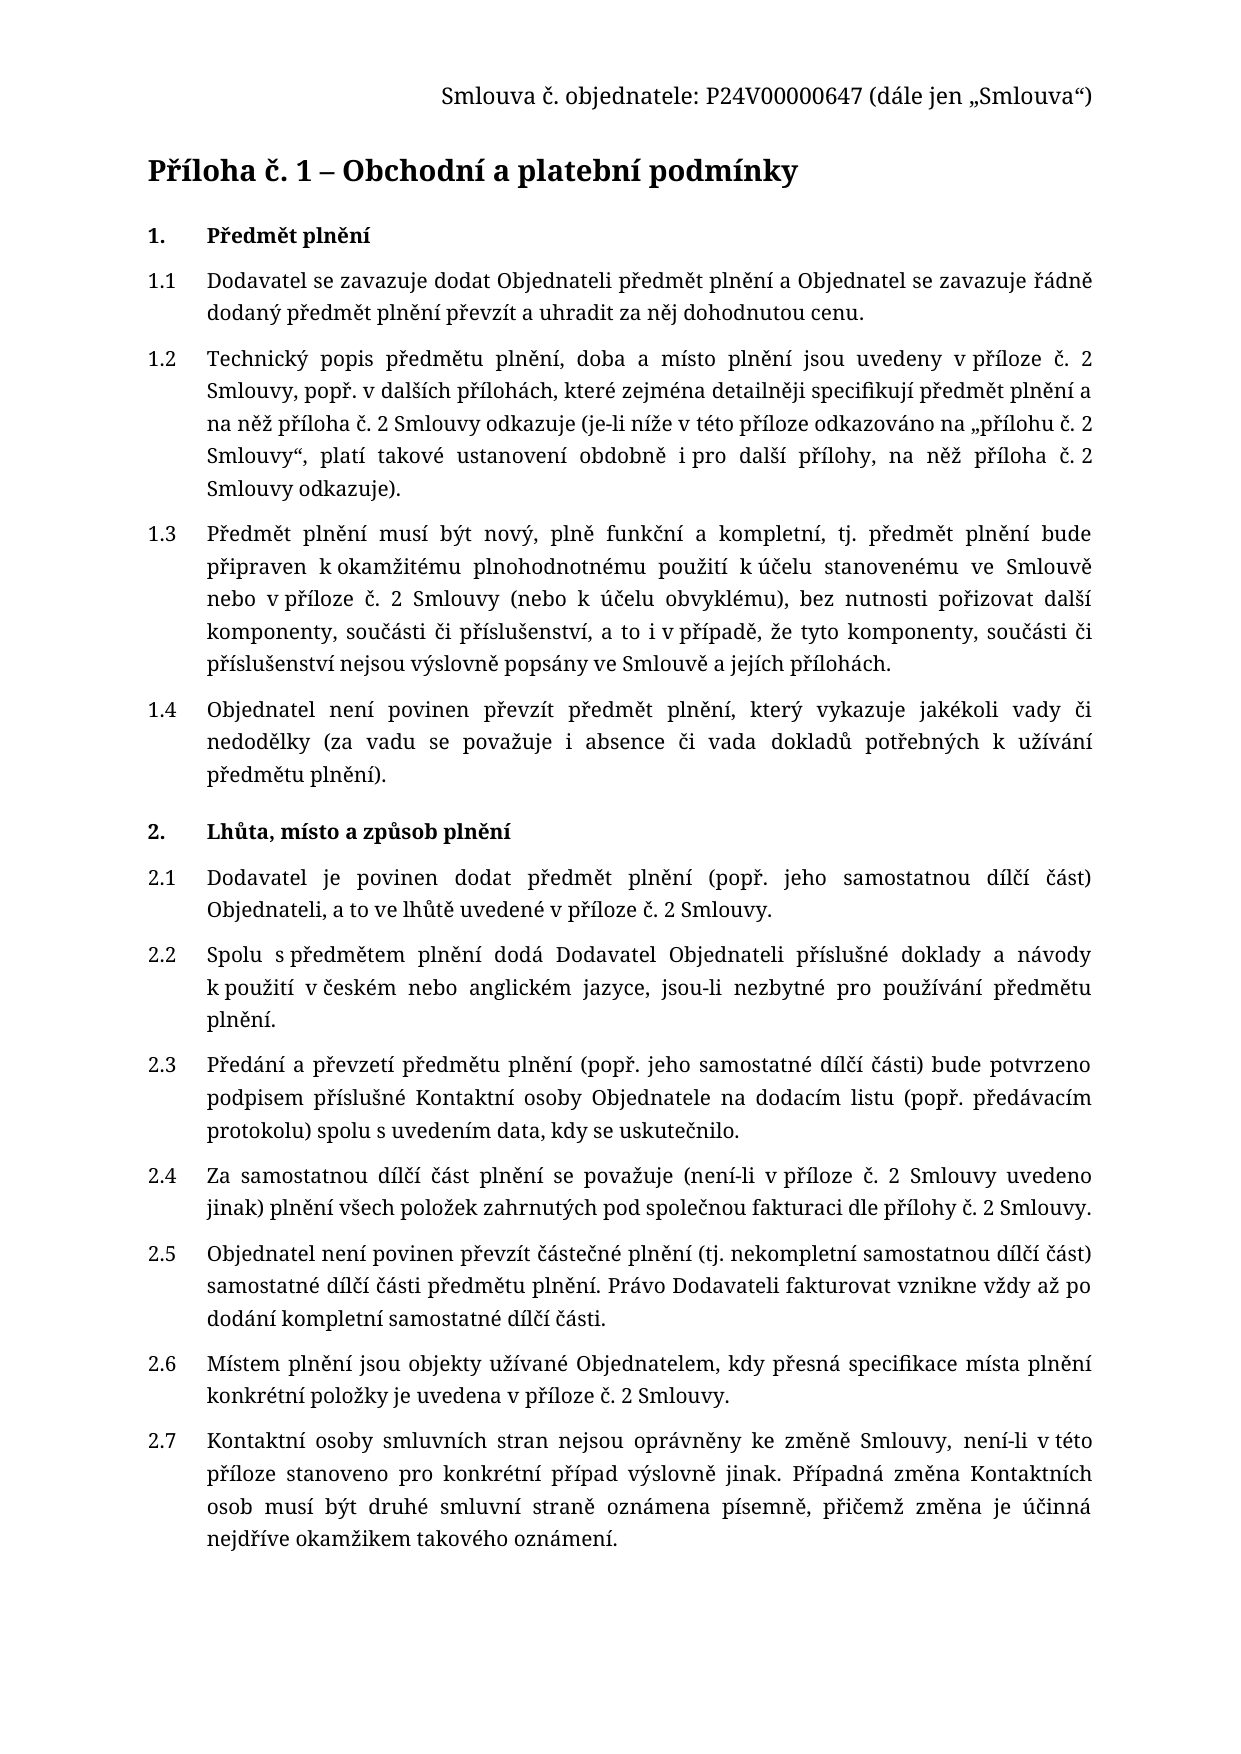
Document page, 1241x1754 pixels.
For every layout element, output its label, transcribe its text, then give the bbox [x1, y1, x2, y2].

list Kontaktní osoby smluvních stran nejsou oprávněny ke změně Smlouvy, není-li v této příloze stanoveno pro konkrétní případ výslovně jinak. Případná změna Kontaktních osob musí být druhé smluvní straně oznámena písemně, přičemž změna je účinná nejdříve okamžikem takového oznámení. [148, 1427, 1093, 1553]
list Objednatel není povinen převzít částečné plnění (tj. nekompletní samostatnou dílčí část) samostatné dílčí části předmětu plnění. Právo Dodavateli fakturovat vznikne vždy až po dodání kompletní samostatné dílčí části. [148, 1239, 1093, 1332]
list Dodavatel se zavazuje dodat Objednateli předmět plnění a Objednatel se zavazuje řádně dodaný předmět plnění převzít a uhradit za něj dohodnutou cenu. [148, 266, 1093, 327]
text Příloha č. 1 – Obchodní a platební podmínky [148, 150, 1093, 190]
list Předmět plnění musí být nový, plně funkční a kompletní, tj. předmět plnění bude připraven k okamžitému plnohodnotnému použití k účelu stanovenému ve Smlouvě nebo v příloze č. 2 Smlouvy (nebo k účelu obvyklému), bez nutnosti pořizovat další komponenty, součásti či příslušenství, a to i v případě, že tyto komponenty, součásti či příslušenství nejsou výslovně popsány ve Smlouvě a jejích přílohách. [148, 519, 1093, 678]
list Spolu s předmětem plnění dodá Dodavatel Objednateli příslušné doklady a návody k použití v českém nebo anglickém jazyce, jsou-li nezbytné pro používání předmětu plnění. [148, 940, 1093, 1034]
list Předmět plnění [148, 221, 1093, 249]
list Místem plnění jsou objekty užívané Objednatelem, kdy přesná specifikace místa plnění konkrétní položky je uvedena v příloze č. 2 Smlouvy. [148, 1349, 1093, 1410]
list Dodavatel je povinen dodat předmět plnění (popř. jeho samostatnou dílčí část) Objednateli, a to ve lhůtě uvedené v příloze č. 2 Smlouvy. [148, 863, 1093, 924]
list Za samostatnou dílčí část plnění se považuje (není-li v příloze č. 2 Smlouvy uvedeno jinak) plnění všech položek zahrnutých pod společnou fakturaci dle přílohy č. 2 Smlouvy. [148, 1161, 1093, 1222]
list Objednatel není povinen převzít předmět plnění, který vykazuje jakékoli vady či nedodělky (za vadu se považuje i absence či vada dokladů potřebných k užívání předmětu plnění). [148, 695, 1093, 788]
list Lhůta, místo a způsob plnění [148, 817, 1093, 846]
list Předání a převzetí předmětu plnění (popř. jeho samostatné dílčí části) bude potvrzeno podpisem příslušné Kontaktní osoby Objednatele na dodacím listu (popř. předávacím protokolu) spolu s uvedením data, kdy se uskutečnilo. [148, 1051, 1093, 1144]
list Technický popis předmětu plnění, doba a místo plnění jsou uvedeny v příloze č. 2 Smlouvy, popř. v dalších přílohách, které zejména detailněji specifikují předmět plnění a na něž příloha č. 2 Smlouvy odkazuje (je-li níže v této příloze odkazováno na „přílohu č. 2 Smlouvy“, platí takové ustanovení obdobně i pro další přílohy, na něž příloha č. 2 Smlouvy odkazuje). [148, 344, 1093, 502]
